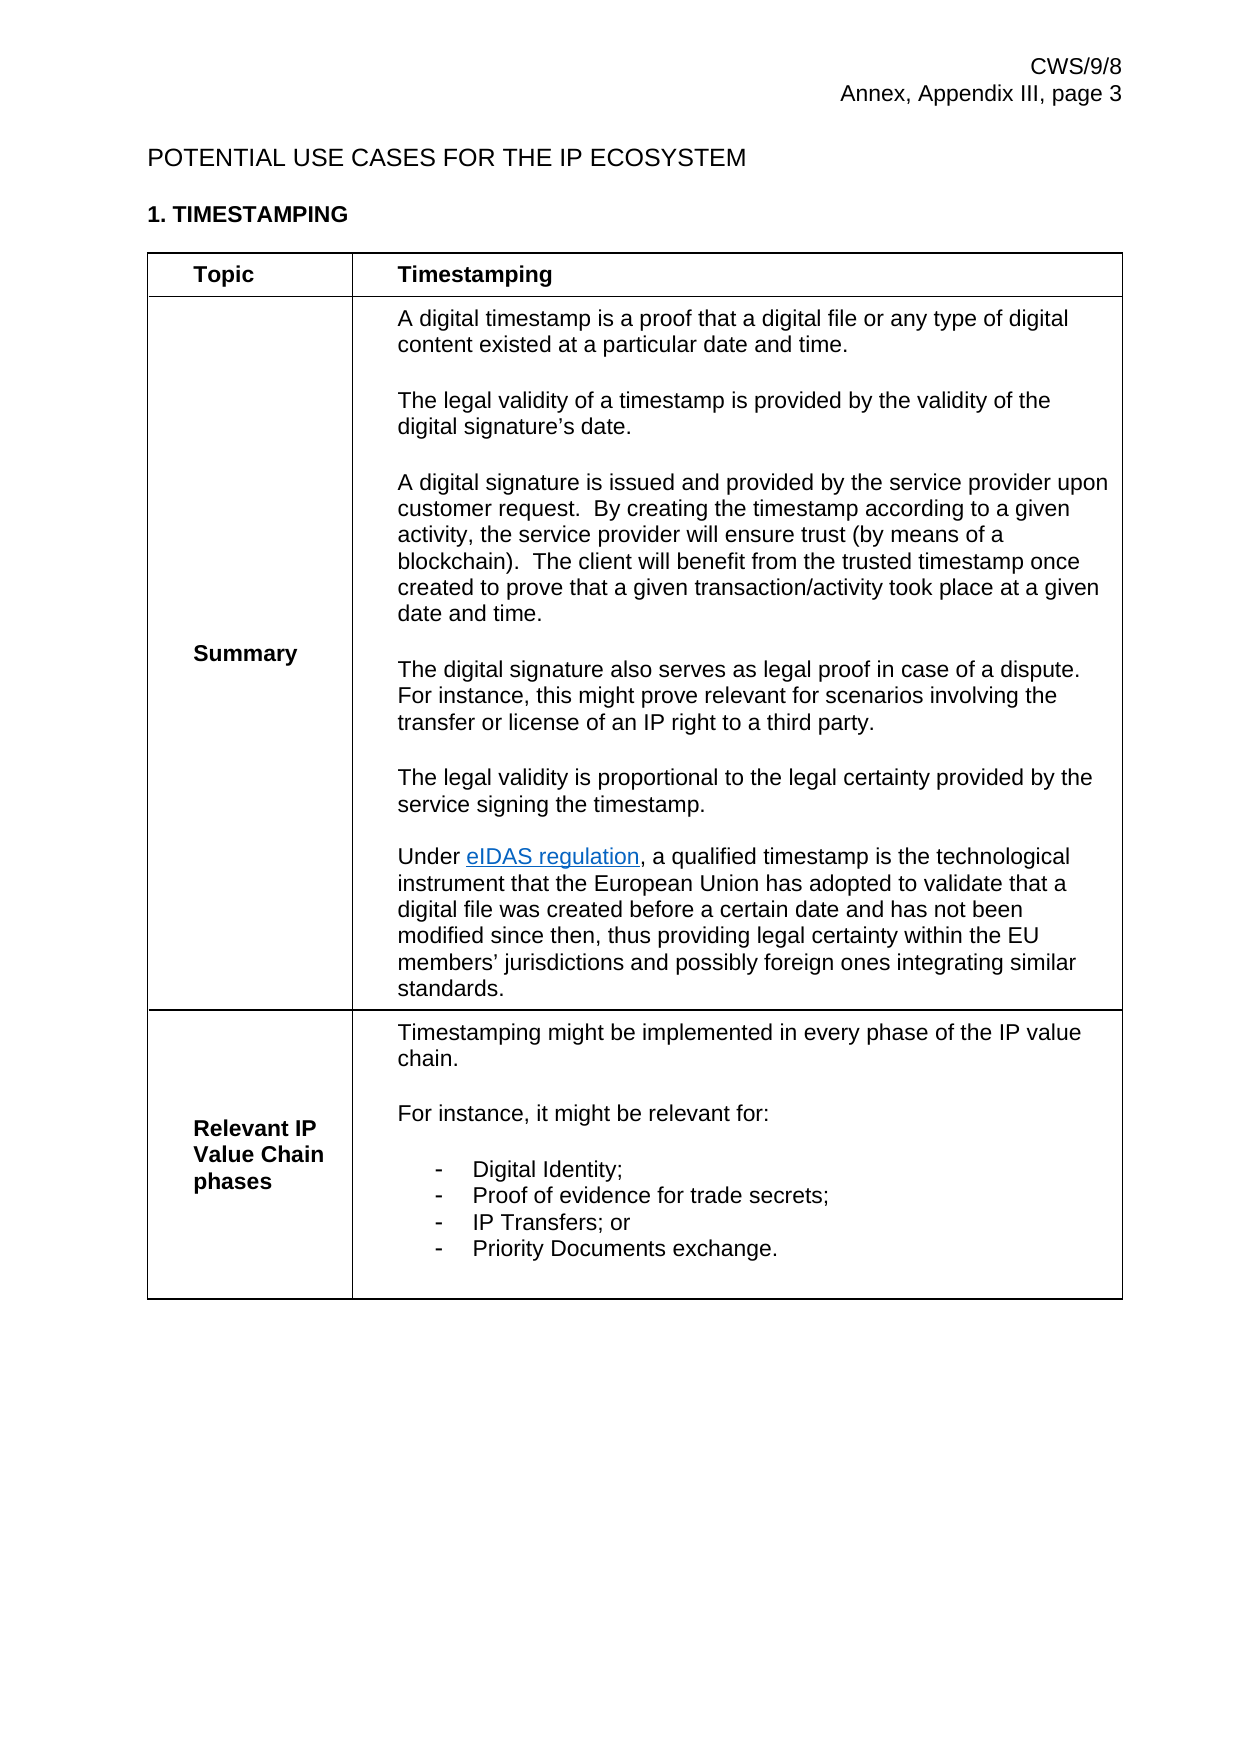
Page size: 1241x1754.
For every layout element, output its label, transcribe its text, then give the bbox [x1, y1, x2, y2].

table_cell Timestamping might be implemented in every phase of the IP value chain. For instance, it might be relevant for: Digital Identity; Proof of evidence for trade secrets; IP Transfers; or Priority Documents exchange. [353, 1011, 1122, 1298]
table_header Topic [148, 254, 352, 296]
table_cell A digital timestamp is a proof that a digital file or any type of digital content existed at a particular date and time. The legal validity of a timestamp is provided by the validity of the digital signature’s date. A digital signature is issued and provided by the service provider upon customer request. By creating the timestamp according to a given activity, the service provider will ensure trust (by means of a blockchain). The client will benefit from the trusted timestamp once created to prove that a given transaction/activity took place at a given date and time. The digital signature also serves as legal proof in case of a dispute. For instance, this might prove relevant for scenarios involving the transfer or license of an IP right to a third party. The legal validity is proportional to the legal certainty provided by the service signing the timestamp. Under eIDAS regulation, a qualified timestamp is the technological instrument that the European Union has adopted to validate that a digital file was created before a certain date and has not been modified since then, thus providing legal certainty within the EU members’ jurisdictions and possibly foreign ones integrating similar standards. [353, 297, 1122, 1009]
table_cell Summary [148, 297, 352, 1009]
title POTENTIAL USE CASES FOR THE IP ECOSYSTEM [147, 143, 1122, 171]
table_header Timestamping [353, 254, 1122, 296]
subtitle 1. TIMESTAMPING [147, 201, 1122, 227]
table_cell Relevant IP Value Chain phases [148, 1010, 352, 1298]
